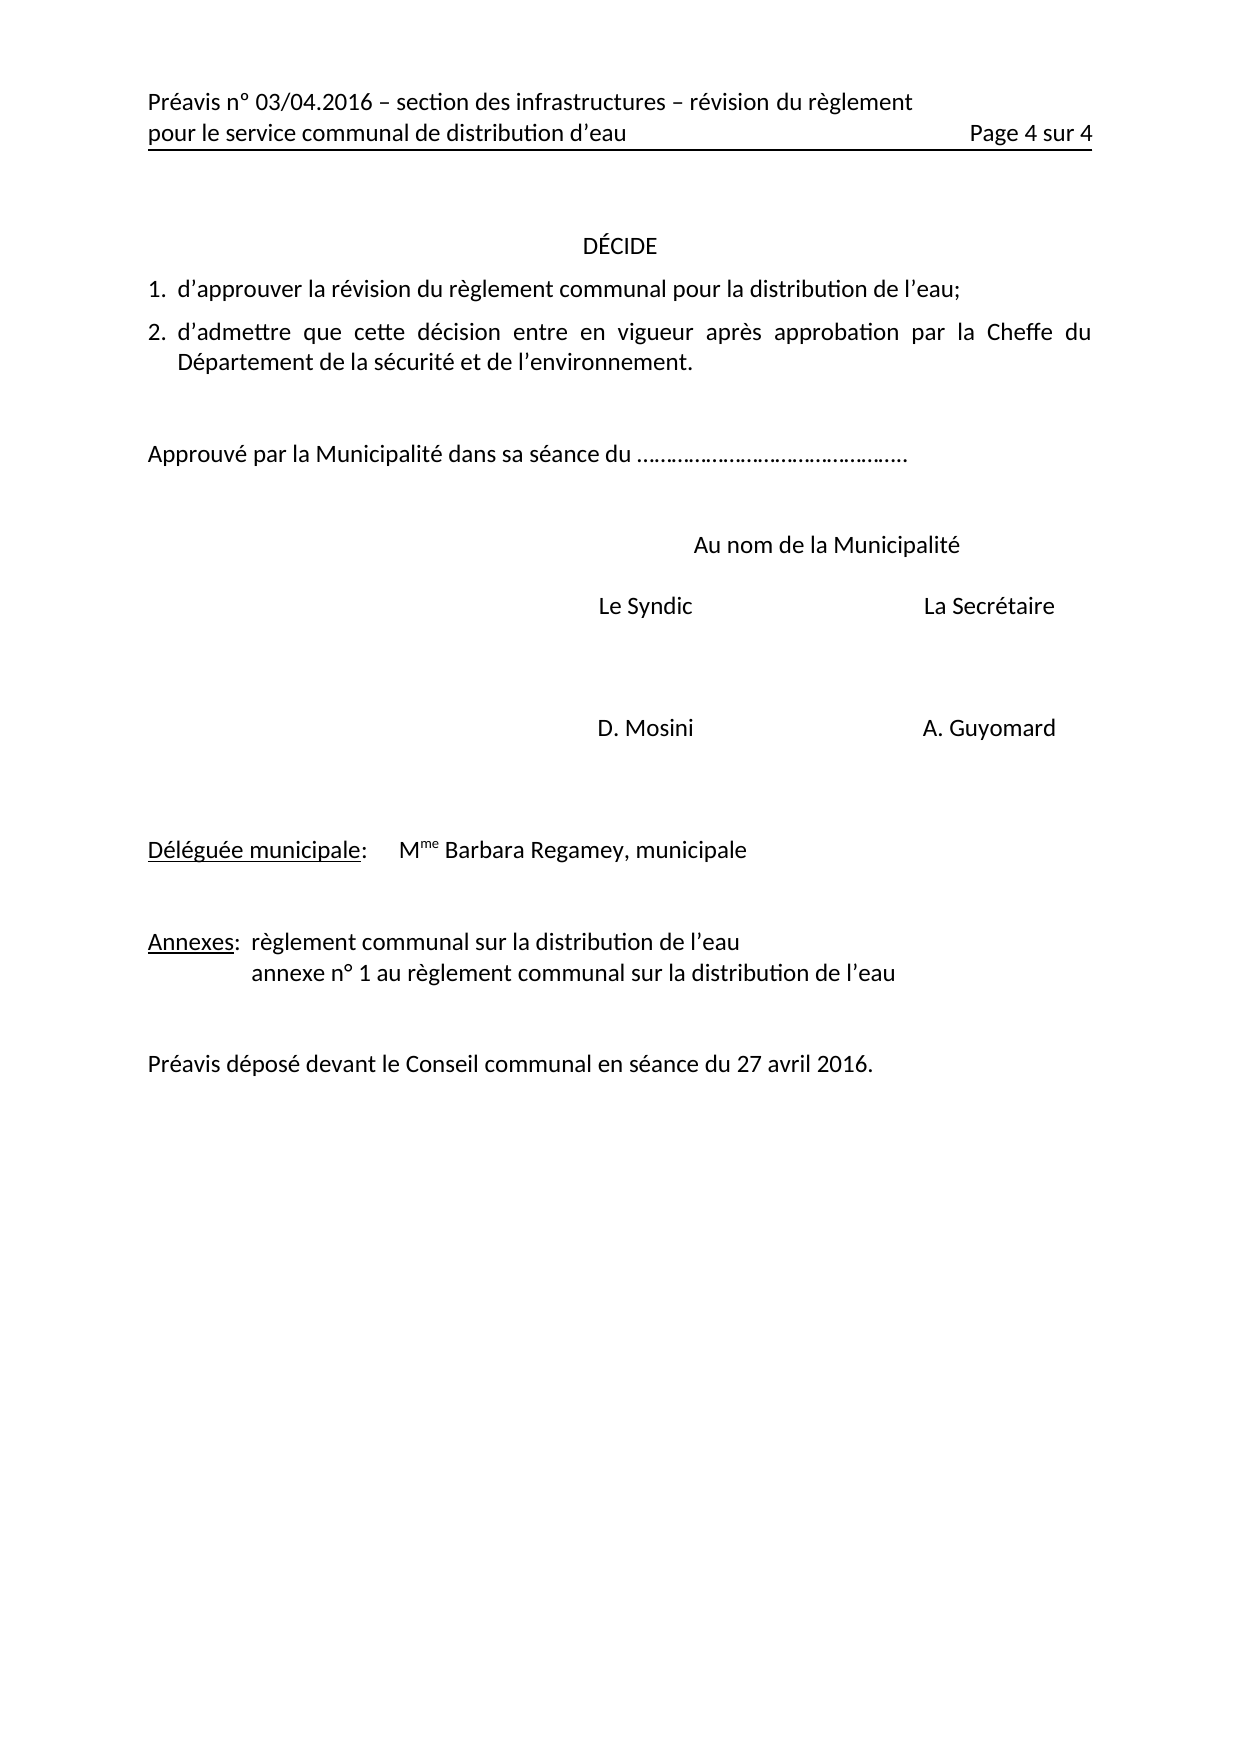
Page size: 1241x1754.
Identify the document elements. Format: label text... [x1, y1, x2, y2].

text Le Syndic La Secrétaire [561, 591, 1092, 621]
text Déléguée municipale: Mme Barbara Regamey, municipale [148, 835, 1092, 865]
text annexe n° 1 au règlement communal sur la distribution de l’eau [148, 957, 1092, 987]
text Préavis déposé devant le Conseil communal en séance du 27 avril 2016. [148, 1048, 1092, 1079]
text DÉCIDE [148, 230, 1092, 260]
text D. Mosini A. Guyomard [561, 713, 1092, 743]
list d’approuver la révision du règlement communal pour la distribution de l’eau; [148, 273, 1092, 303]
list d’admettre que cette décision entre en vigueur après approbation par la Cheffe du Département de la sécurité et de l’environnement. [148, 316, 1092, 377]
text Au nom de la Municipalité [561, 529, 1092, 560]
text Annexes: règlement communal sur la distribution de l’eau [148, 926, 1092, 957]
text Approuvé par la Municipalité dans sa séance du ……………………………………….. [148, 438, 1092, 468]
